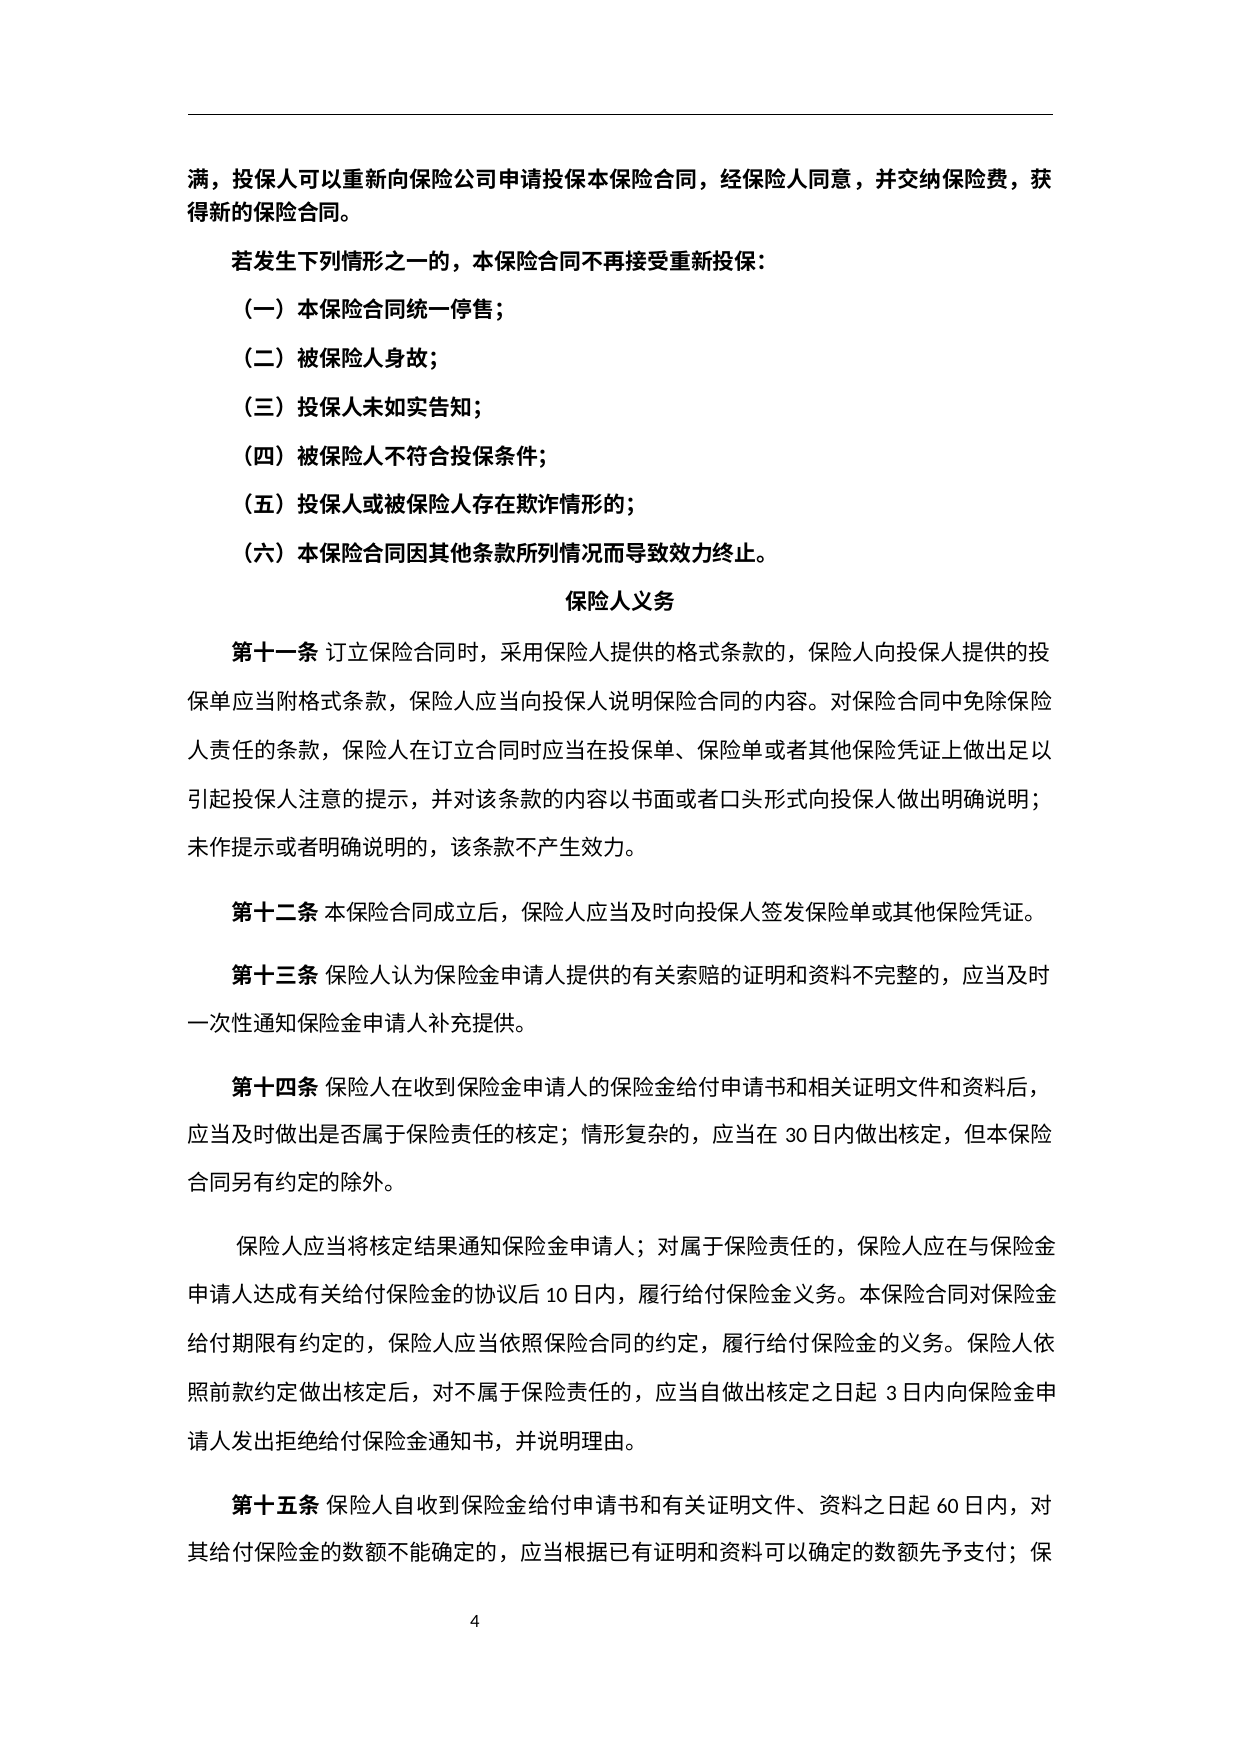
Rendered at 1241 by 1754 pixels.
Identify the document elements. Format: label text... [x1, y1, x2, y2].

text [187, 162, 1053, 227]
text 保险人应当将核定结果通知保险金申请人；对属于保险责任的，保险人应在与保险金申请人达成有关给付保险金的协议后10日内，履行给付保险金义务。本保险合同对保险金给付期限有约定的，保险人应当依照保险合同的约定，履行给付保险金的义务。保险人依照前款约定做出核定后，对不属于保险责任的，应当自做出核定之日起3日内向保险金申请人发出拒绝给付保险金通知书，并说明理由。 [187, 1228, 1058, 1456]
text （二）被保险人身故； [187, 341, 1053, 373]
text （一）本保险合同统一停售； [187, 292, 1053, 324]
text 第十一条 订立保险合同时，采用保险人提供的格式条款的，保险人向投保人提供的投保单应当附格式条款，保险人应当向投保人说明保险合同的内容。对保险合同中免除保险人责任的条款，保险人在订立合同时应当在投保单、保险单或者其他保险凭证上做出足以引起投保人注意的提示，并对该条款的内容以书面或者口头形式向投保人做出明确说明；未作提示或者明确说明的，该条款不产生效力。 [187, 635, 1053, 862]
text 若发生下列情形之一的，本保险合同不再接受重新投保： [187, 243, 1053, 276]
text 第十三条 保险人认为保险金申请人提供的有关索赔的证明和资料不完整的，应当及时一次性通知保险金申请人补充提供。 [187, 958, 1053, 1037]
list （六）本保险合同因其他条款所列情况而导致效力终止。 [187, 536, 1053, 567]
text （四）被保险人不符合投保条件； [187, 438, 1053, 471]
text （五）投保人或被保险人存在欺诈情形的； [187, 487, 1053, 519]
text （三）投保人未如实告知； [187, 389, 1053, 422]
text 第十二条 本保险合同成立后，保险人应当及时向投保人签发保险单或其他保险凭证。 [187, 894, 1053, 926]
text 保险人义务 [187, 584, 1053, 616]
text 第十四条 保险人在收到保险金申请人的保险金给付申请书和相关证明文件和资料后，应当及时做出是否属于保险责任的核定；情形复杂的，应当在30日内做出核定，但本保险合同另有约定的除外。 [187, 1069, 1053, 1196]
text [187, 1488, 1053, 1567]
